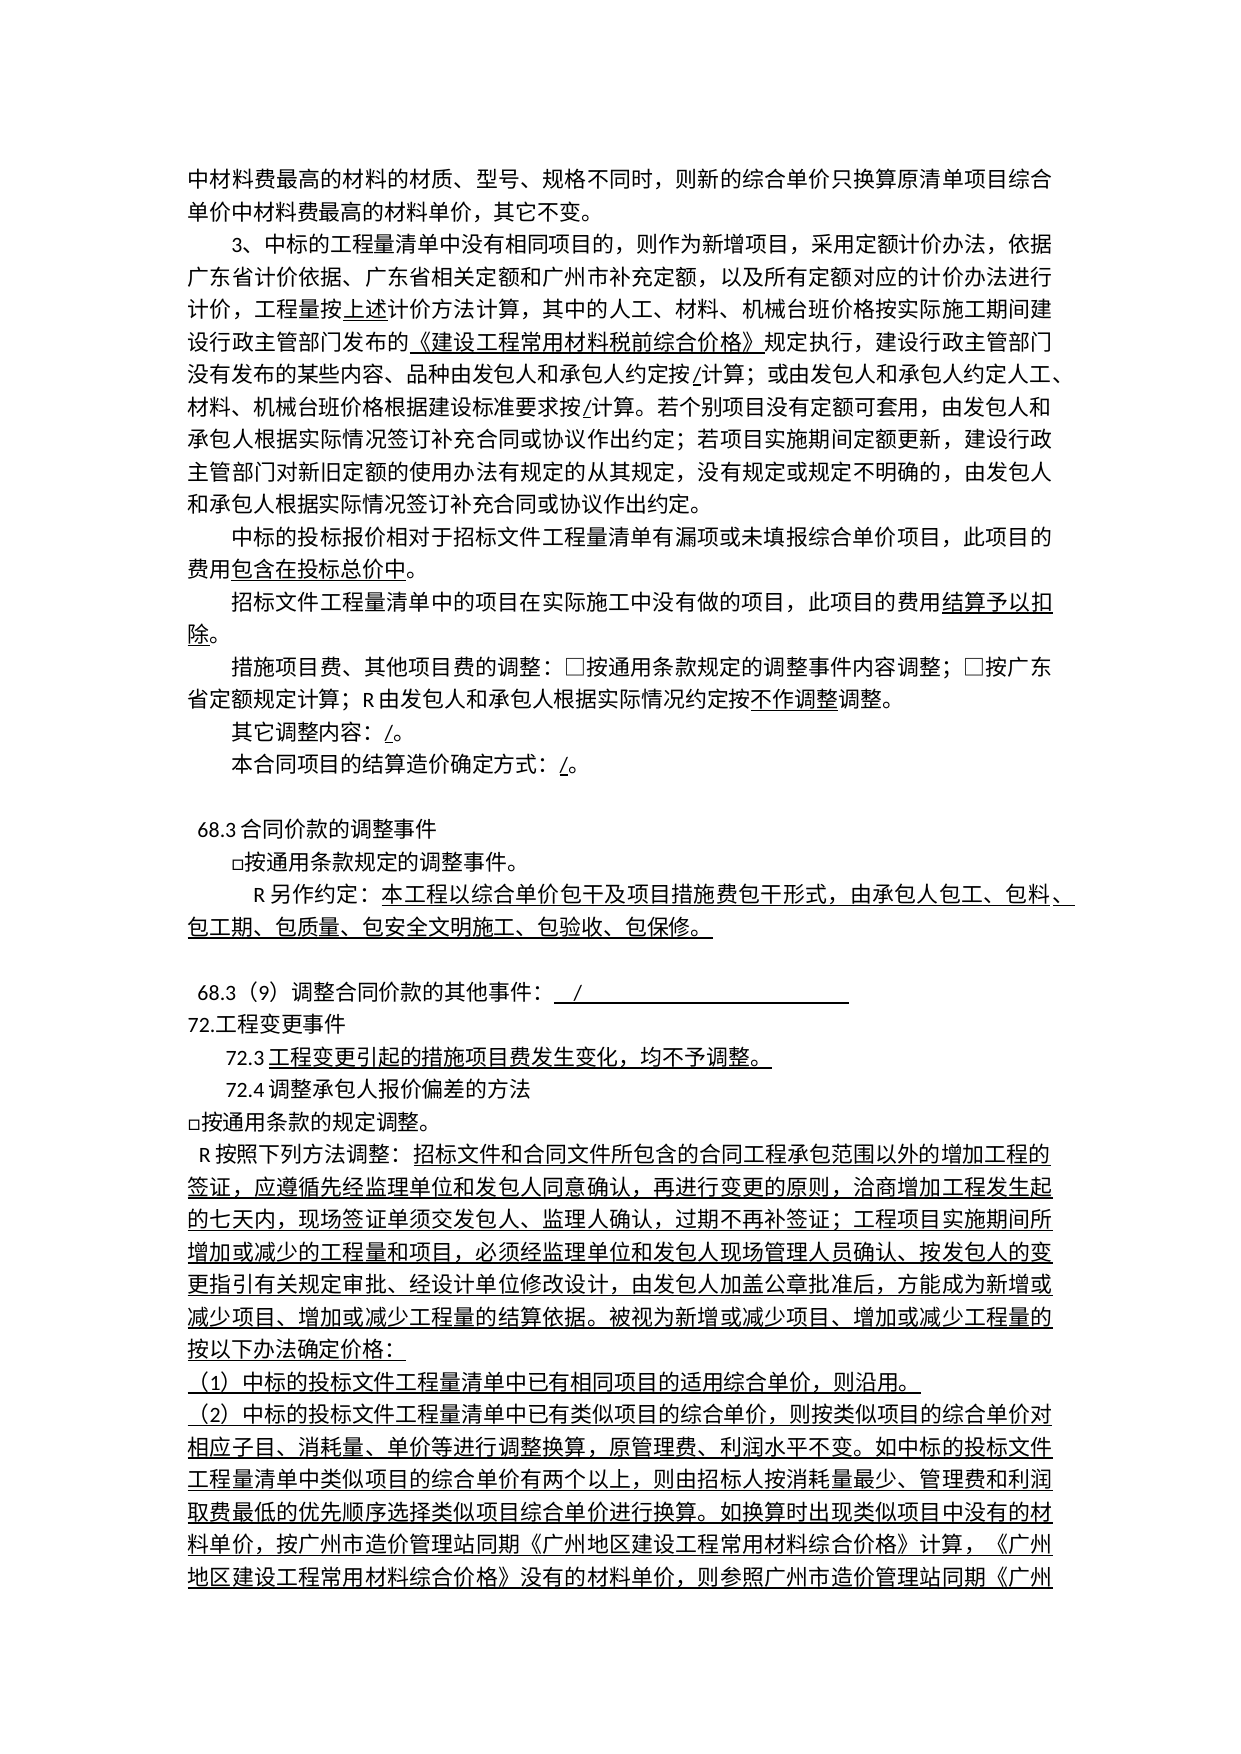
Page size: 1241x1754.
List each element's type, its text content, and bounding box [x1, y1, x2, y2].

text 72.3工程变更引起的措施项目费发生变化，均不予调整。 [187, 1039, 1053, 1072]
text 3、中标的工程量清单中没有相同项目的，则作为新增项目，采用定额计价办法，依据广东省计价依据、广东省相关定额和广州市补充定额，以及所有定额对应的计价办法进行计价，工程量按上述计价方法计算，其中的人工、材料、机械台班价格按实际施工期间建设行政主管部门发布的《建设工程常用材料税前综合价格》规定执行，建设行政主管部门没有发布的某些内容、品种由发包人和承包人约定按/计算；或由发包人和承包人约定人工、材料、机械台班价格根据建设标准要求按/计算。若个别项目没有定额可套用，由发包人和承包人根据实际情况签订补充合同或协议作出约定；若项目实施期间定额更新，建设行政主管部门对新旧定额的使用办法有规定的从其规定，没有规定或规定不明确的，由发包人和承包人根据实际情况签订补充合同或协议作出约定。 [187, 227, 1053, 519]
text 72.工程变更事件 [187, 1007, 1053, 1039]
text 其它调整内容：/。 [187, 714, 1053, 747]
text （1）中标的投标文件工程量清单中已有相同项目的适用综合单价，则沿用。 [187, 1364, 1053, 1397]
text 68.3合同价款的调整事件 [187, 812, 1053, 844]
text 68.3（9）调整合同价款的其他事件： / [187, 974, 1053, 1007]
text 本合同项目的结算造价确定方式：/。 [187, 747, 1053, 779]
text 72.4调整承包人报价偏差的方法 [187, 1072, 1053, 1104]
text □按通用条款的规定调整。 [187, 1104, 1053, 1137]
text □按通用条款规定的调整事件。 [187, 844, 1053, 877]
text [187, 162, 1053, 227]
text R按照下列方法调整：招标文件和合同文件所包含的合同工程承包范围以外的增加工程的签证，应遵循先经监理单位和发包人同意确认，再进行变更的原则，洽商增加工程发生起的七天内，现场签证单须交发包人、监理人确认，过期不再补签证；工程项目实施期间所增加或减少的工程量和项目，必须经监理单位和发包人现场管理人员确认、按发包人的变更指引有关规定审批、经设计单位修改设计，由发包人加盖公章批准后，方能成为新增或减少项目、增加或减少工程量的结算依据。被视为新增或减少项目、增加或减少工程量的，按以下办法确定价格： [187, 1328, 1053, 1364]
text 措施项目费、其他项目费的调整：□按通用条款规定的调整事件内容调整；□按广东省定额规定计算；R由发包人和承包人根据实际情况约定按不作调整调整。 [187, 649, 1053, 714]
text R另作约定：本工程以综合单价包干及项目措施费包干形式，由承包人包工、包料、包工期、包质量、包安全文明施工、包验收、包保修。 [187, 877, 1053, 942]
text 中标的投标报价相对于招标文件工程量清单有漏项或未填报综合单价项目，此项目的费用包含在投标总价中。 [187, 519, 1053, 584]
text 招标文件工程量清单中的项目在实际施工中没有做的项目，此项目的费用结算予以扣除。 [187, 584, 1053, 649]
text R按照下列方法调整：招标文件和合同文件所包含的合同工程承包范围以外的增加工程的签证，应遵循先经监理单位和发包人同意确认，再进行变更的原则，洽商增加工程发生起的七天内，现场签证单须交发包人、监理人确认，过期不再补签证；工程项目实施期间所增加或减少的工程量和项目，必须经监理单位和发包人现场管理人员确认、按发包人的变更指引有关规定审批、经设计单位修改设计，由发包人加盖公章批准后，方能成为新增或减少项目、增加或减少工程量的结算依据。被视为新增或减少项目、增加或减少工程量的，按以下办法确定价格： [187, 1137, 1053, 1197]
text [187, 1556, 1053, 1587]
